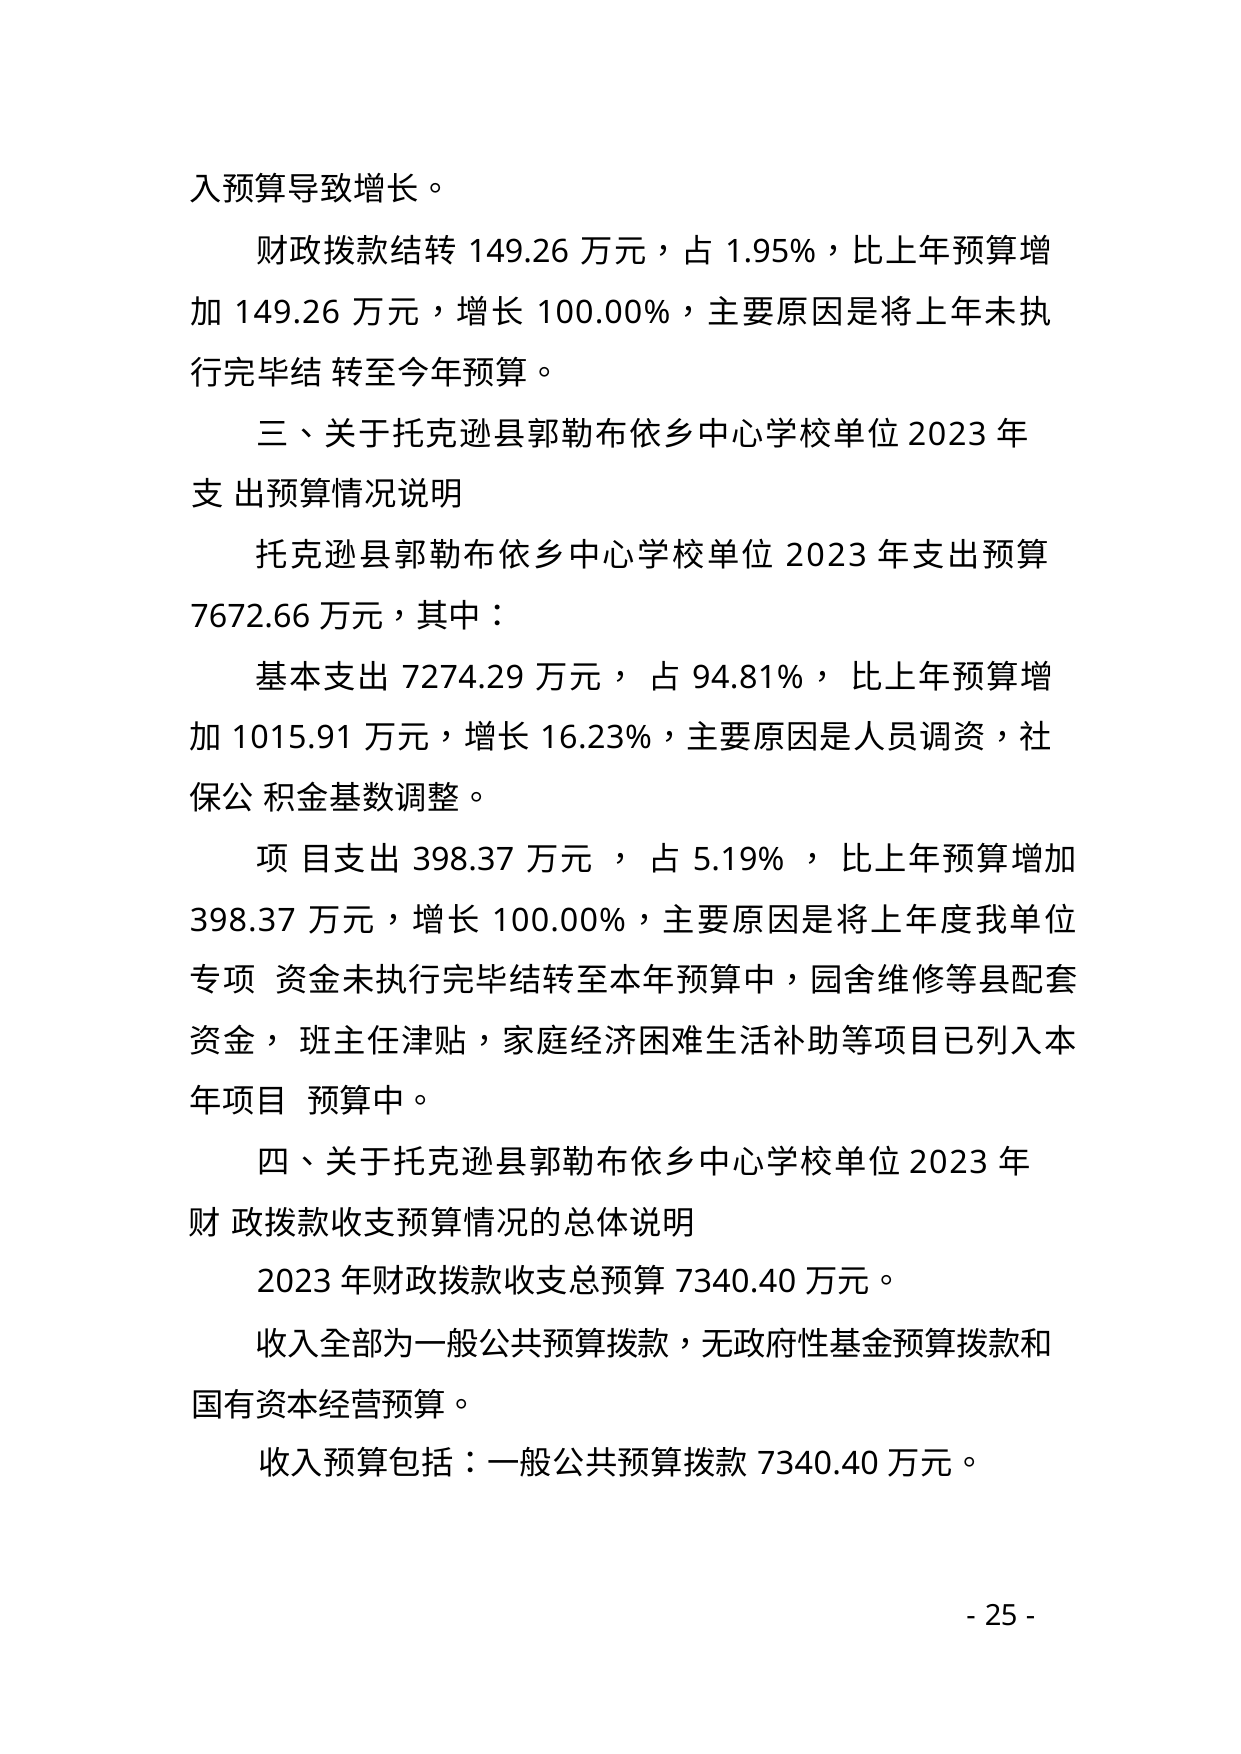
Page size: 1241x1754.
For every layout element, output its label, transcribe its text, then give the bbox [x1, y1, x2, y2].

text 入预算导致增长。 [189, 168, 1078, 208]
text 财政拨款结转 149.26 万元，占 1.95%，比上年预算增加 149.26 万元，增长 100.00%，主要原因是将上年未执行完毕结 转至今年预算。 [190, 228, 1052, 393]
text 2023 年财政拨款收支总预算 7340.40 万元。 [257, 1261, 1078, 1301]
text 收入全部为一般公共预算拨款，无政府性基金预算拨款和 国有资本经营预算。 [191, 1321, 1054, 1425]
text 项 目支出 398.37 万元 ， 占 5.19% ， 比上年预算增加 398.37 万元，增长 100.00%，主要原因是将上年度我单位专项 资金未执行完毕结转至本年预算中，园舍维修等县配套资金， 班主任津贴，家庭经济困难生活补助等项目已列入本年项目 预算中。 [189, 836, 1078, 1122]
text 三、关于托克逊县郭勒布依乡中心学校单位2023 年支 出预算情况说明 [191, 410, 1052, 515]
text 四、关于托克逊县郭勒布依乡中心学校单位2023 年财 政拨款收支预算情况的总体说明 [188, 1139, 1052, 1244]
text 基本支出 7274.29 万元， 占 94.81%， 比上年预算增加 1015.91 万元，增长 16.23%，主要原因是人员调资，社保公 积金基数调整。 [189, 654, 1053, 819]
text 收入预算包括：一般公共预算拨款 7340.40 万元。 [258, 1443, 1078, 1483]
text 托克逊县郭勒布依乡中心学校单位 2023 年支出预算 7672.66 万元，其中： [190, 532, 1052, 636]
